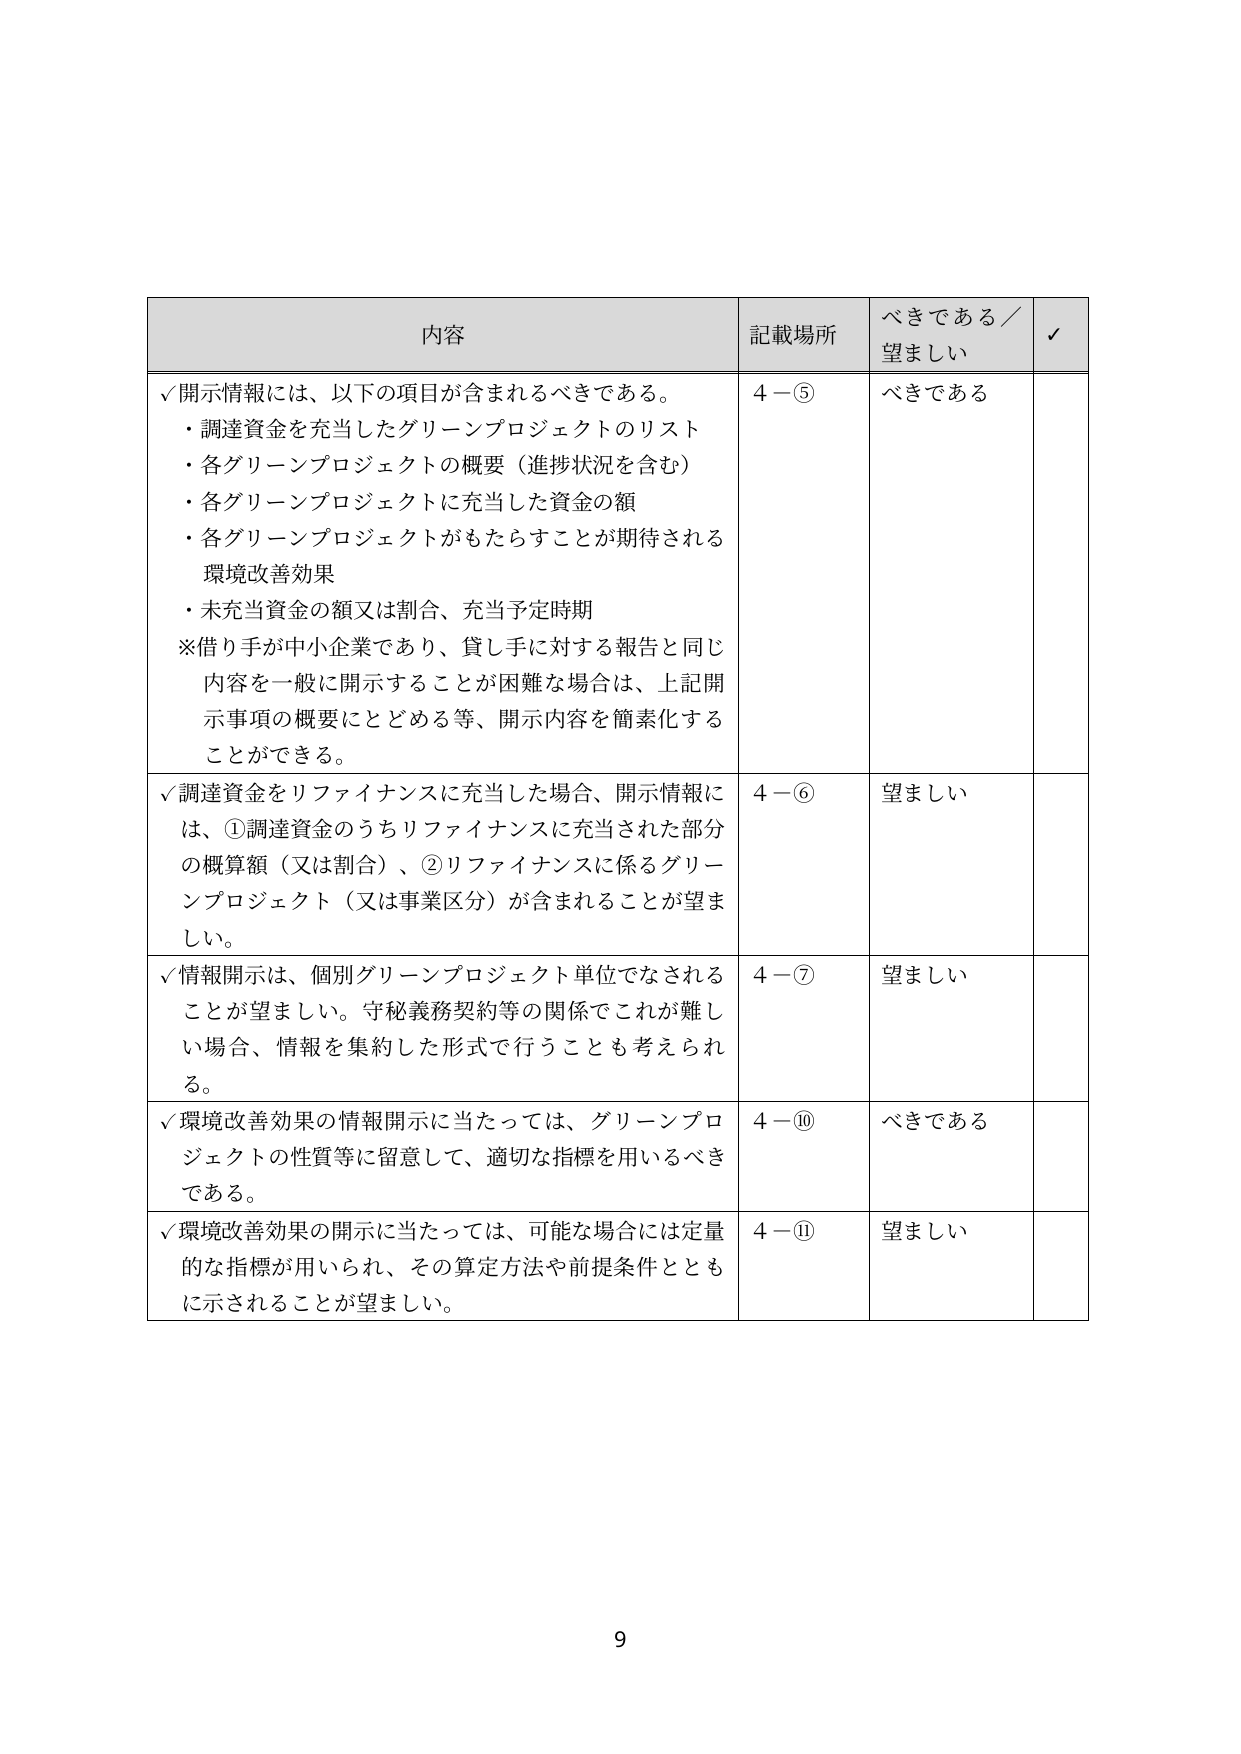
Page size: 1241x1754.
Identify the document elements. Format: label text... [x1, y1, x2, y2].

table_cell べきである [870, 1102, 1033, 1211]
table_header 記載場所 [739, 298, 869, 371]
table_cell 望ましい [870, 774, 1033, 955]
table_cell 望ましい [870, 956, 1033, 1101]
table_cell べきである [870, 374, 1033, 772]
table_cell [1034, 1212, 1088, 1320]
table_cell [1034, 956, 1088, 1101]
table_cell ４－⑥ [739, 774, 869, 955]
table_header 内容 [148, 298, 738, 371]
table_header べきである／望ましい [870, 298, 1033, 371]
table_cell [1034, 1102, 1088, 1211]
table_cell ４－⑩ [739, 1102, 869, 1211]
table_cell ✓情報開示は、個別グリーンプロジェクト単位でなされることが望ましい。守秘義務契約等の関係でこれが難しい場合、情報を集約した形式で行うことも考えられる。 [148, 956, 738, 1101]
table_cell ４－⑦ [739, 956, 869, 1101]
table_cell ✓環境改善効果の情報開示に当たっては、グリーンプロジェクトの性質等に留意して、適切な指標を用いるべきである。 [148, 1102, 738, 1211]
table_cell ✓環境改善効果の開示に当たっては、可能な場合には定量的な指標が用いられ、その算定方法や前提条件とともに示されることが望ましい。 [148, 1212, 738, 1320]
table_cell [1034, 774, 1088, 955]
table_cell ４－⑤ [739, 374, 869, 772]
table_cell 望ましい [870, 1212, 1033, 1320]
table_header ✓ [1034, 298, 1088, 371]
table_cell ✓調達資金をリファイナンスに充当した場合、開示情報には、①調達資金のうちリファイナンスに充当された部分の概算額（又は割合）、②リファイナンスに係るグリーンプロジェクト（又は事業区分）が含まれることが望ましい。 [148, 774, 738, 955]
table_cell ✓開示情報には、以下の項目が含まれるべきである。 ・調達資金を充当したグリーンプロジェクトのリスト ・各グリーンプロジェクトの概要（進捗状況を含む） ・各グリーンプロジェクトに充当した資金の額 ・各グリーンプロジェクトがもたらすことが期待される環境改善効果 ・未充当資金の額又は割合、充当予定時期 ※借り手が中小企業であり、貸し手に対する報告と同じ内容を一般に開示することが困難な場合は、上記開示事項の概要にとどめる等、開示内容を簡素化することができる。 [148, 374, 738, 772]
table_cell [1034, 374, 1088, 772]
table_cell ４－⑪ [739, 1212, 869, 1320]
